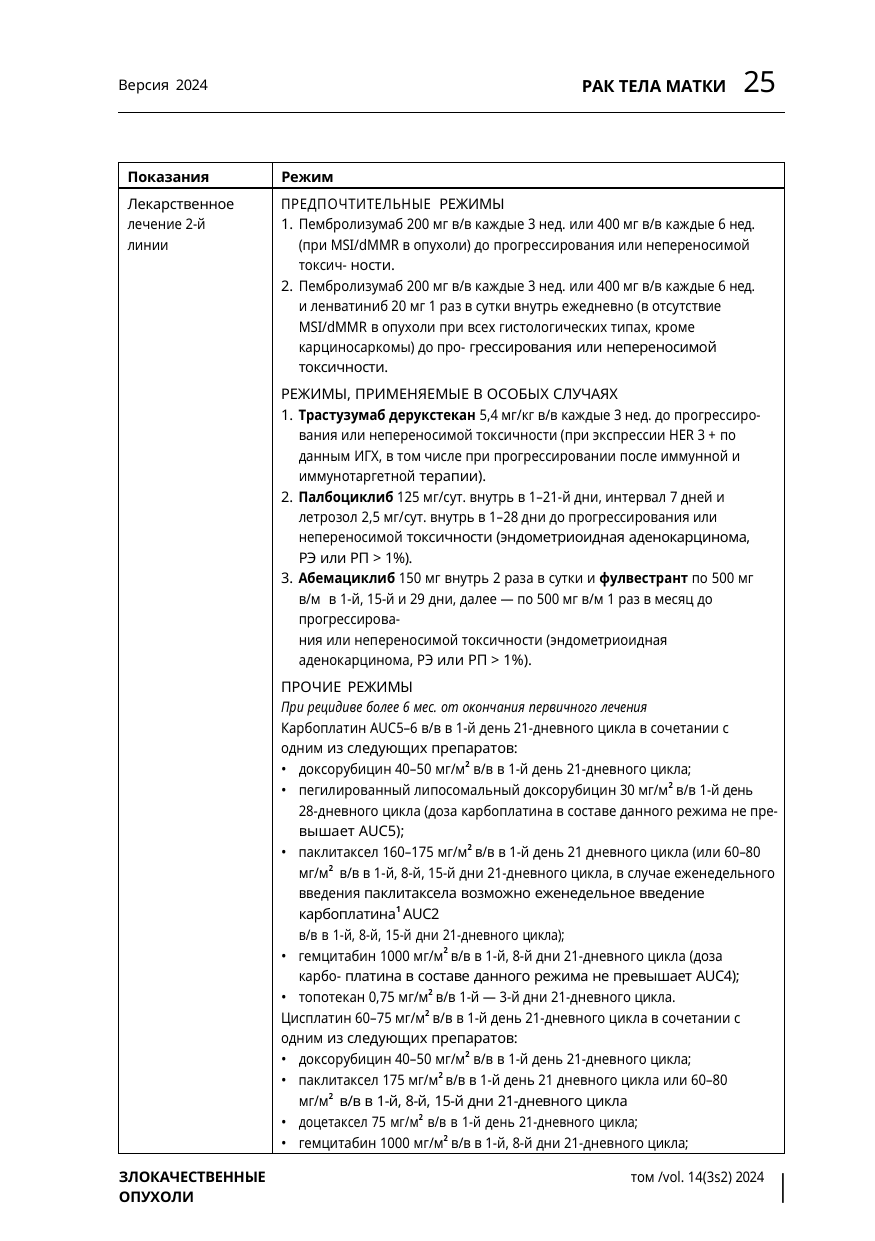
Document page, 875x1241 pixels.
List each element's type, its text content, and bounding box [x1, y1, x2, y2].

table_header Показания [119, 163, 272, 187]
table_header Режим [273, 163, 784, 187]
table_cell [273, 189, 784, 1152]
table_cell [119, 189, 272, 1152]
